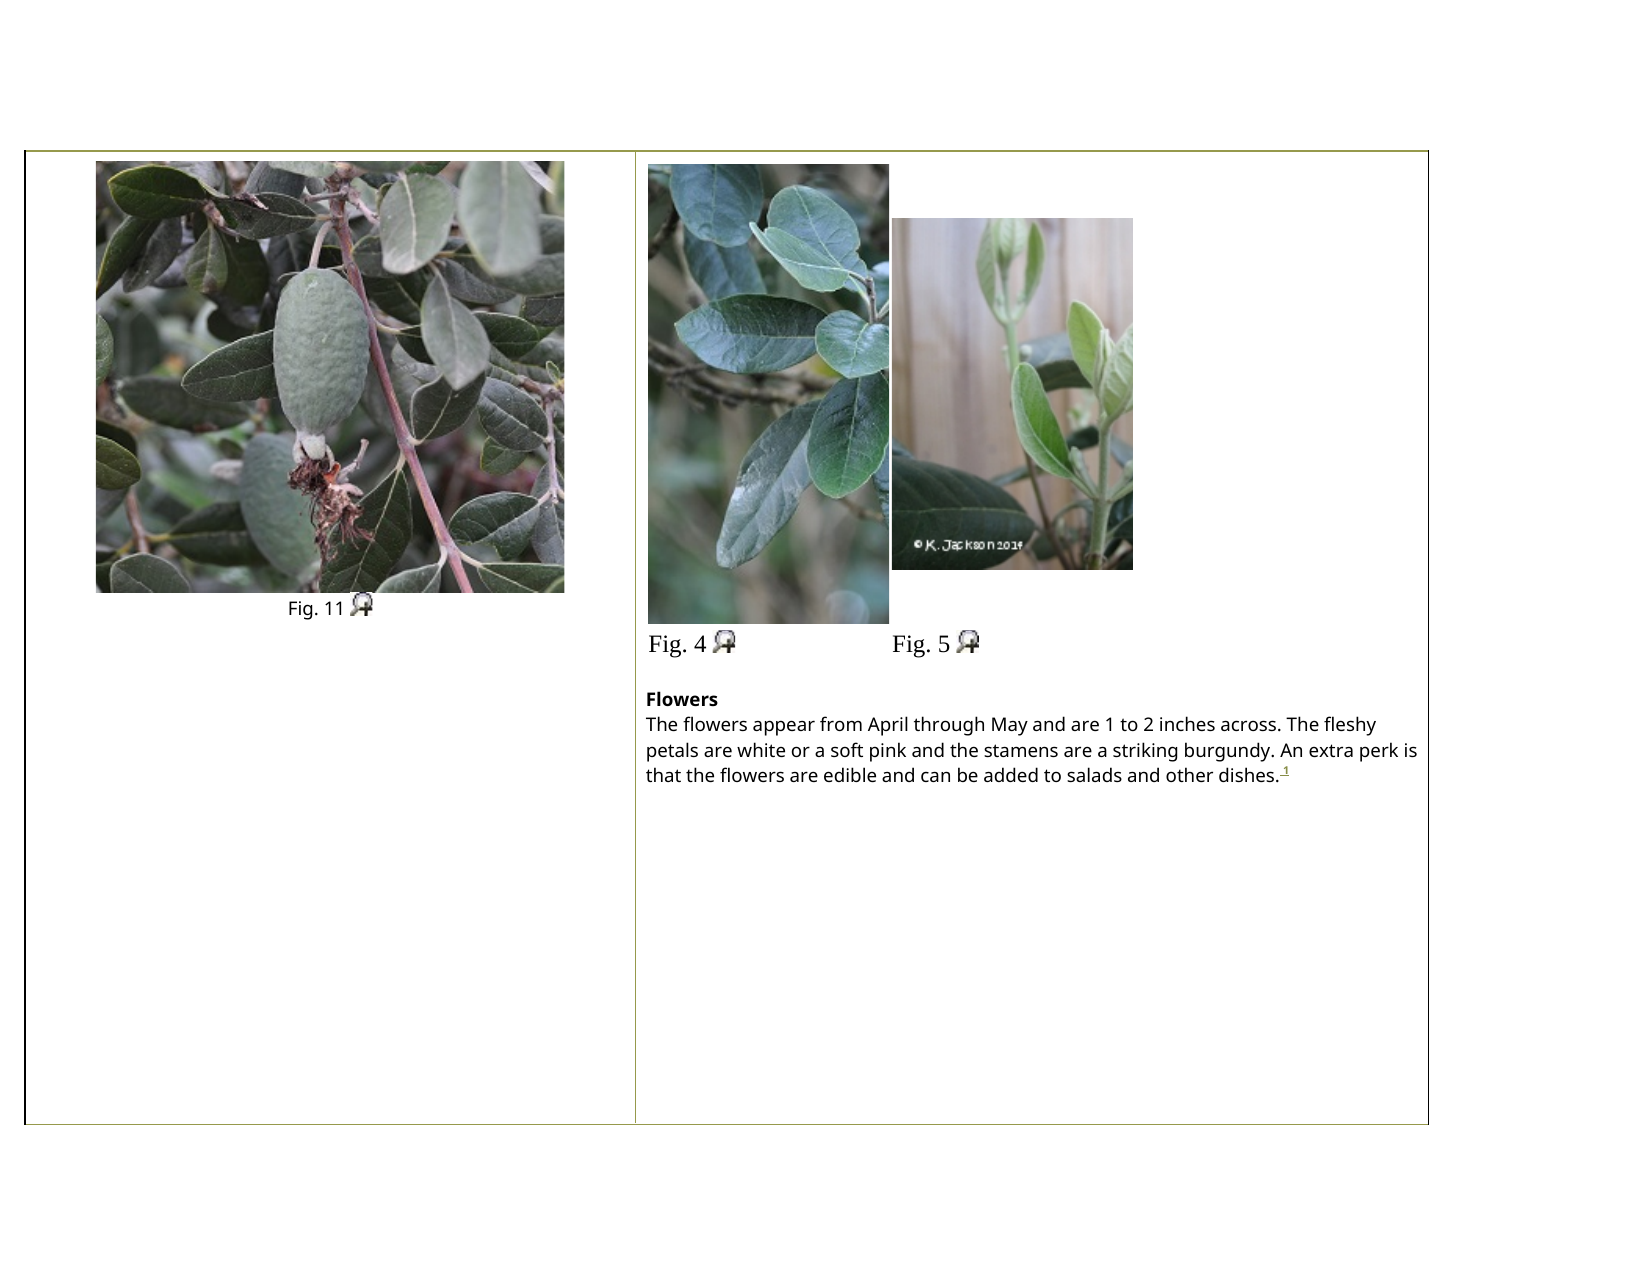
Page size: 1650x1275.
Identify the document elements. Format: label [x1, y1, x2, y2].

table_cell [636, 152, 1428, 1123]
picture [712, 630, 736, 653]
picture [891, 218, 1133, 570]
picture [648, 164, 890, 624]
picture [95, 161, 565, 616]
table_cell [26, 152, 635, 1123]
picture [956, 630, 979, 653]
